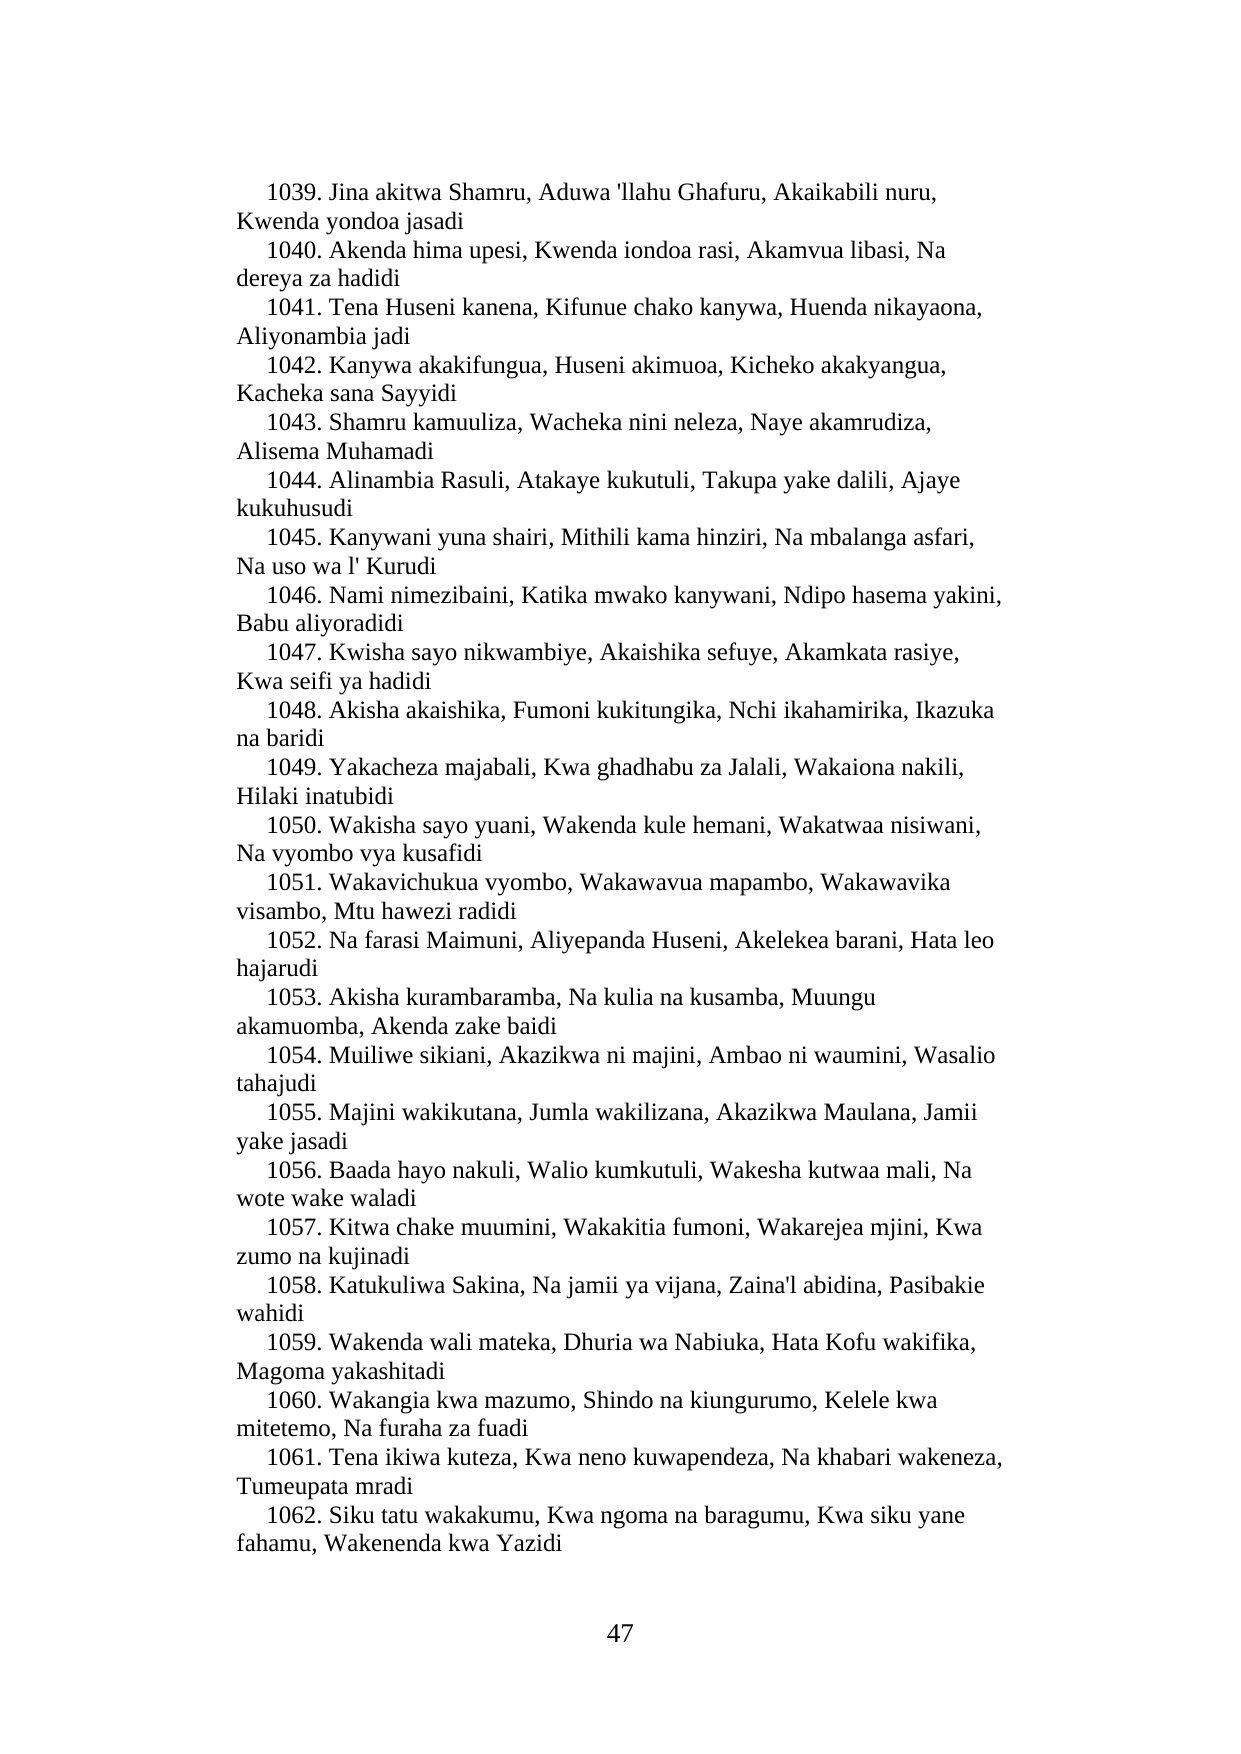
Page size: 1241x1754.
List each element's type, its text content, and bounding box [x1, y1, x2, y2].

text 1045. Kanywani yuna shairi, Mithili kama hinziri, Na mbalanga asfari, Na uso wa l' Kurudi [236, 522, 1004, 580]
text 1062. Siku tatu wakakumu, Kwa ngoma na baragumu, Kwa siku yane fahamu, Wakenenda kwa Yazidi [236, 1500, 1004, 1557]
text 1055. Majini wakikutana, Jumla wakilizana, Akazikwa Maulana, Jamii yake jasadi [236, 1097, 1004, 1155]
text 1053. Akisha kurambaramba, Na kulia na kusamba, Muungu akamuomba, Akenda zake baidi [236, 982, 1004, 1040]
text 1058. Katukuliwa Sakina, Na jamii ya vijana, Zaina'l abidina, Pasibakie wahidi [236, 1270, 1004, 1327]
text 1044. Alinambia Rasuli, Atakaye kukutuli, Takupa yake dalili, Ajaye kukuhusudi [236, 465, 1004, 522]
text 1050. Wakisha sayo yuani, Wakenda kule hemani, Wakatwaa nisiwani, Na vyombo vya kusafidi [236, 810, 1004, 867]
text 1059. Wakenda wali mateka, Dhuria wa Nabiuka, Hata Kofu wakifika, Magoma yakashitadi [236, 1327, 1004, 1385]
text 1061. Tena ikiwa kuteza, Kwa neno kuwapendeza, Na khabari wakeneza, Tumeupata mradi [236, 1442, 1004, 1500]
text 1051. Wakavichukua vyombo, Wakawavua mapambo, Wakawavika visambo, Mtu hawezi radidi [236, 867, 1004, 925]
text 1056. Baada hayo nakuli, Walio kumkutuli, Wakesha kutwaa mali, Na wote wake waladi [236, 1155, 1004, 1212]
text 1060. Wakangia kwa mazumo, Shindo na kiungurumo, Kelele kwa mitetemo, Na furaha za fuadi [236, 1385, 1004, 1442]
text 1054. Muiliwe sikiani, Akazikwa ni majini, Ambao ni waumini, Wasalio tahajudi [236, 1040, 1004, 1097]
text 1043. Shamru kamuuliza, Wacheka nini neleza, Naye akamrudiza, Alisema Muhamadi [236, 407, 1004, 465]
text 1049. Yakacheza majabali, Kwa ghadhabu za Jalali, Wakaiona nakili, Hilaki inatubidi [236, 752, 1004, 810]
text 1040. Akenda hima upesi, Kwenda iondoa rasi, Akamvua libasi, Na dereya za hadidi [236, 235, 1004, 292]
text 1047. Kwisha sayo nikwambiye, Akaishika sefuye, Akamkata rasiye, Kwa seifi ya hadidi [236, 637, 1004, 695]
text 1048. Akisha akaishika, Fumoni kukitungika, Nchi ikahamirika, Ikazuka na baridi [236, 695, 1004, 752]
text 1039. Jina akitwa Shamru, Aduwa 'llahu Ghafuru, Akaikabili nuru, Kwenda yondoa jasadi [236, 177, 1004, 235]
text 1041. Tena Huseni kanena, Kifunue chako kanywa, Huenda nikayaona, Aliyonambia jadi [236, 292, 1004, 350]
text 1046. Nami nimezibaini, Katika mwako kanywani, Ndipo hasema yakini, Babu aliyoradidi [236, 580, 1004, 637]
text 1052. Na farasi Maimuni, Aliyepanda Huseni, Akelekea barani, Hata leo hajarudi [236, 925, 1004, 982]
text 1042. Kanywa akakifungua, Huseni akimuoa, Kicheko akakyangua, Kacheka sana Sayyidi [236, 350, 1004, 407]
text 1057. Kitwa chake muumini, Wakakitia fumoni, Wakarejea mjini, Kwa zumo na kujinadi [236, 1212, 1004, 1270]
